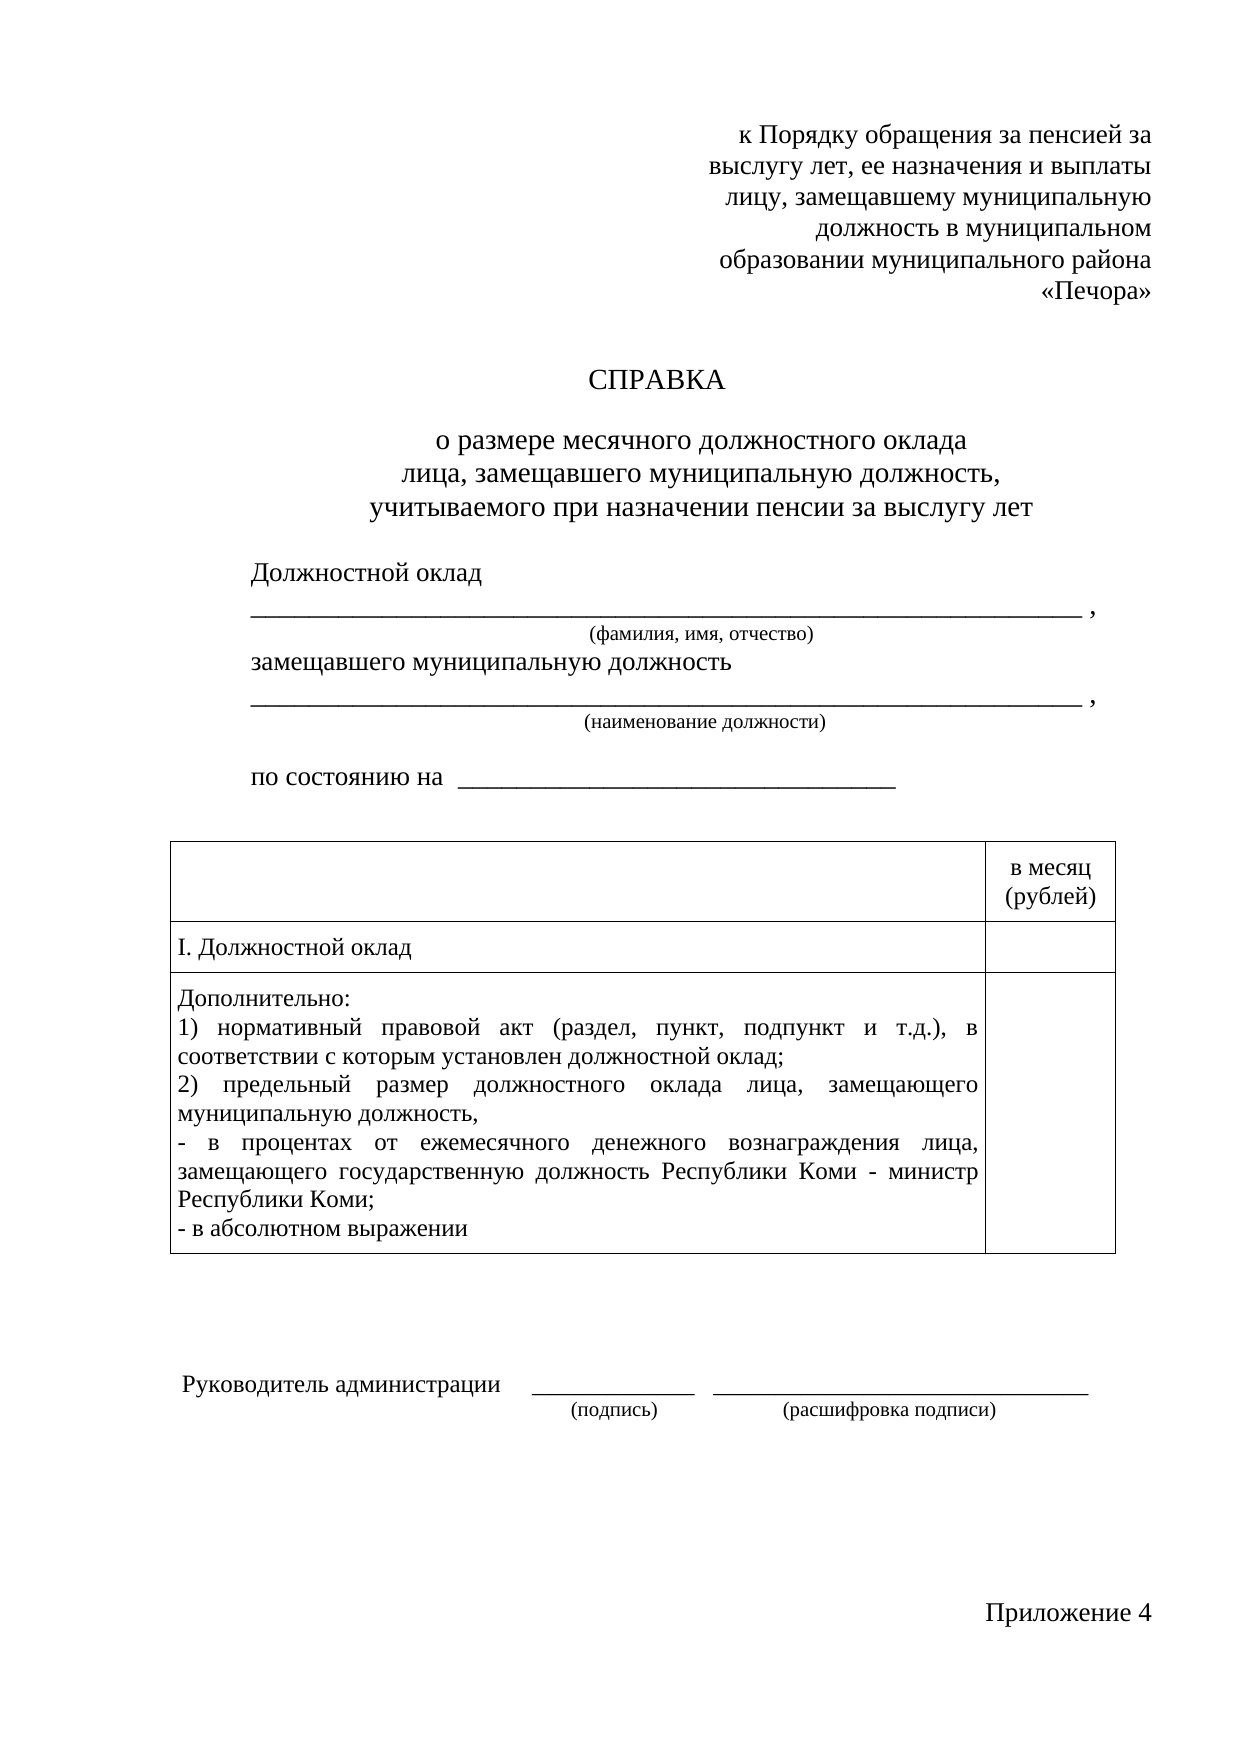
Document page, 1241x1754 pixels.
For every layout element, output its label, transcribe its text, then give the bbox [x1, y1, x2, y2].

table_header [171, 842, 985, 921]
text Приложение 4 [664, 1596, 1152, 1627]
text (подпись) (расшифровка подписи) [118, 1397, 1152, 1421]
text (фамилия, имя, отчество) [251, 621, 1152, 645]
table_header в месяц (рублей) [986, 842, 1115, 921]
text _________________________________________________________ , [251, 587, 1152, 621]
table_cell I. Должностной оклад [171, 922, 985, 972]
text лица, замещавшего муниципальную должность, [251, 455, 1152, 489]
text (наименование должности) [251, 709, 1152, 733]
text о размере месячного должностного оклада [251, 422, 1152, 455]
text _________________________________________________________ , [251, 676, 1152, 709]
table_cell [986, 973, 1115, 1253]
text учитываемого при назначении пенсии за выслугу лет [251, 489, 1152, 522]
table_cell Дополнительно: 1) нормативный правовой акт (раздел, пункт, подпункт и т.д.), в соответствии с которым установлен должностной оклад; 2) предельный размер должностного оклада лица, замещающего муниципальную должность, - в процентах от ежемесячного денежного вознаграждения лица, замещающего государственную должность Республики Коми - министр Республики Коми; - в абсолютном выражении [171, 973, 985, 1253]
text по состоянию на ______________________________ [251, 758, 1152, 791]
text Руководитель администрации _____________ ______________________________ [118, 1369, 1152, 1397]
text к Порядку обращения за пенсией за выслугу лет, ее назначения и выплаты лицу, замещавшему муниципальную должность в муниципальном образовании муниципального района «Печора» [664, 118, 1152, 305]
table_cell [986, 922, 1115, 972]
text замещавшего муниципальную должность [251, 645, 1152, 676]
text СПРАВКА [251, 362, 1152, 396]
text Должностной оклад [251, 556, 1152, 587]
